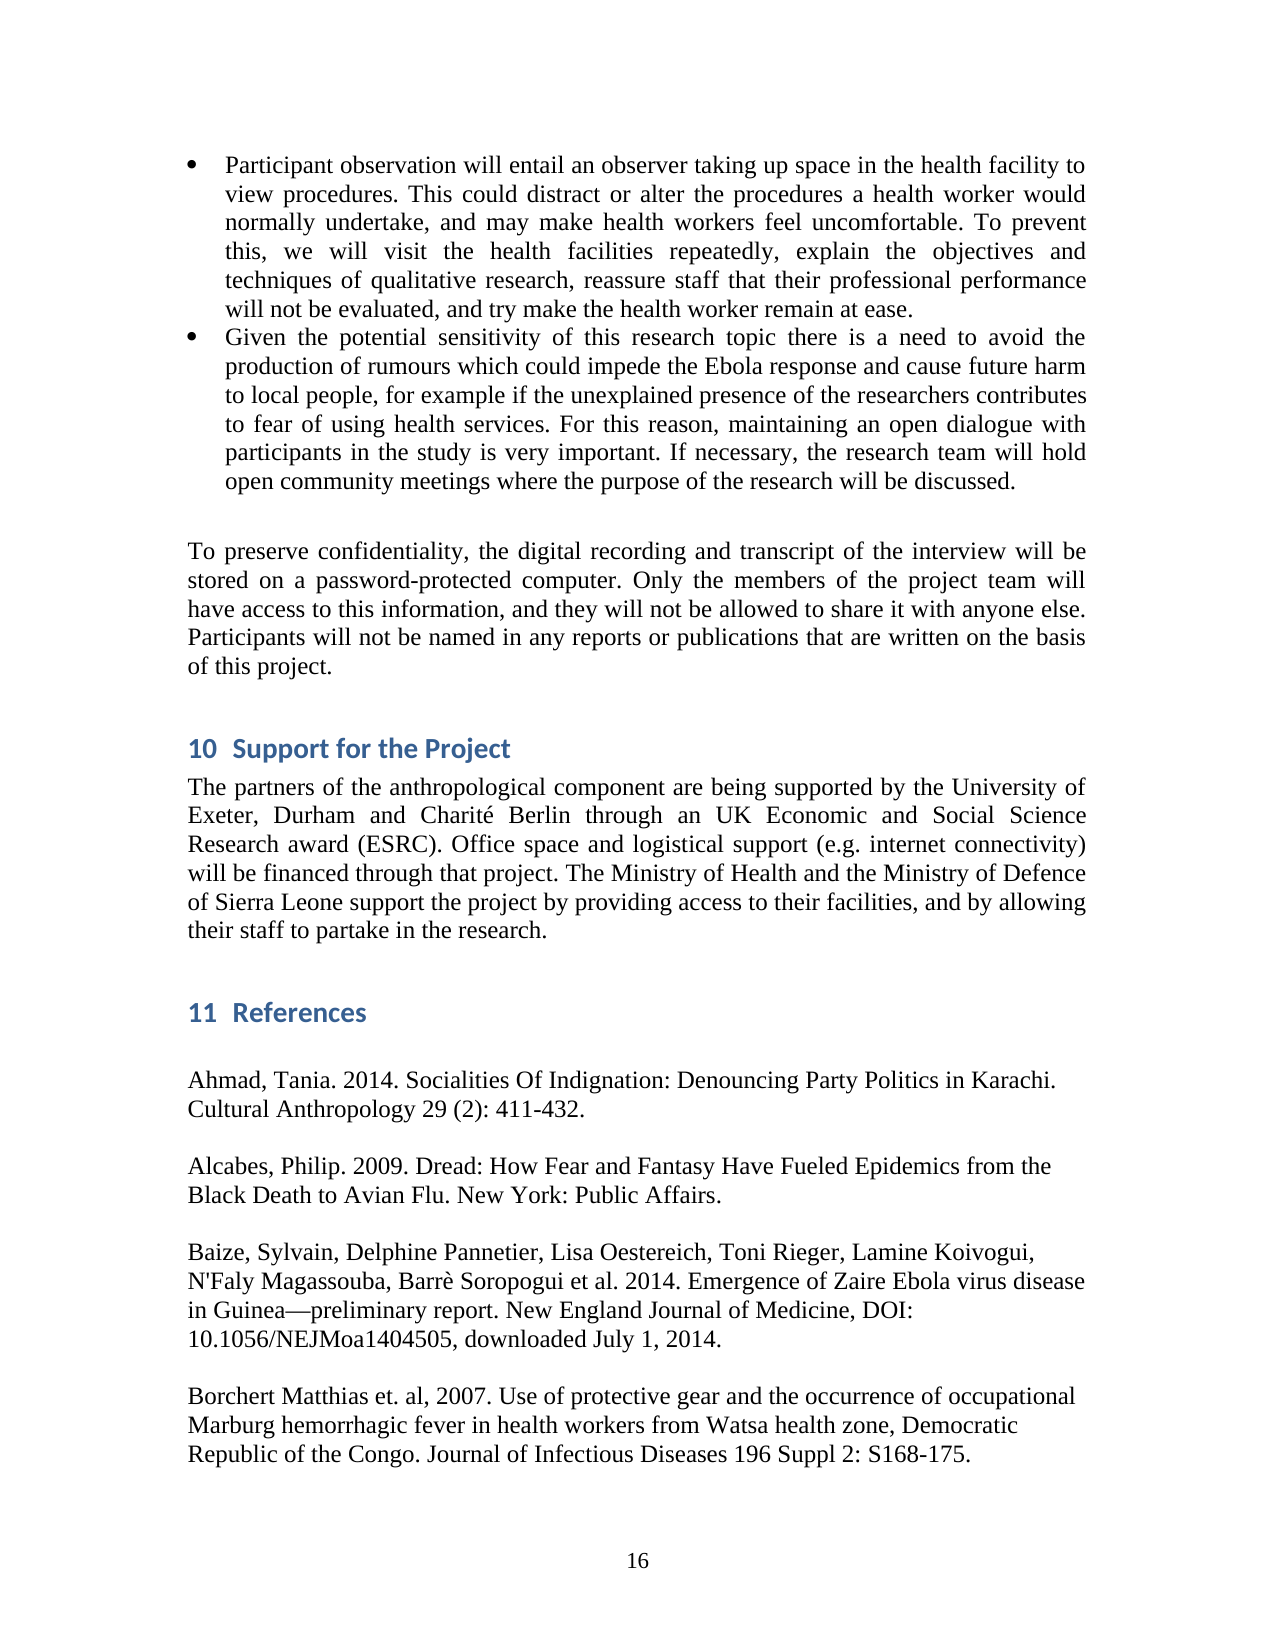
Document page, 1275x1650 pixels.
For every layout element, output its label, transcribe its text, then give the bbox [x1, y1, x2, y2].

text Republic of the Congo. Journal of Infectious Diseases 196 Suppl 2: S168-175. [187, 1439, 1087, 1467]
subtitle References [187, 994, 1087, 1030]
subtitle Support for the Project [187, 730, 1087, 766]
text Ahmad, Tania. 2014. Socialities Of Indignation: Denouncing Party Politics in Karachi. [187, 1065, 1087, 1094]
text Baize, Sylvain, Delphine Pannetier, Lisa Oestereich, Toni Rieger, Lamine Koivogui, N'Faly Magassouba, Barrè Soropogui et al. 2014. Emergence of Zaire Ebola virus disease in Guinea—preliminary report. New England Journal of Medicine, DOI: 10.1056/NEJMoa1404505, downloaded July 1, 2014. [187, 1237, 1087, 1352]
text Alcabes, Philip. 2009. Dread: How Fear and Fantasy Have Fueled Epidemics from the Black Death to Avian Flu. New York: Public Affairs. [187, 1151, 1087, 1209]
list Participant observation will entail an observer taking up space in the health facility to view procedures. This could distract or alter the procedures a health worker would normally undertake, and may make health workers feel uncomfortable. To prevent this, we will visit the health facilities repeatedly, explain the objectives and techniques of qualitative research, reassure staff that their professional performance will not be evaluated, and try make the health worker remain at ease. [187, 150, 1087, 322]
text The partners of the anthropological component are being supported by the University of Exeter, Durham and Charité Berlin through an UK Economic and Social Science Research award (ESRC). Office space and logistical support (e.g. internet connectivity) will be financed through that project. The Ministry of Health and the Ministry of Defence of Sierra Leone support the project by providing access to their facilities, and by allowing their staff to partake in the research. [187, 772, 1087, 944]
text Marburg hemorrhagic fever in health workers from Watsa health zone, Democratic [187, 1410, 1087, 1439]
text To preserve confidentiality, the digital recording and transcript of the interview will be stored on a password-protected computer. Only the members of the project team will have access to this information, and they will not be allowed to share it with anyone else. Participants will not be named in any reports or publications that are written on the basis of this project. [187, 536, 1087, 680]
text Borchert Matthias et. al, 2007. Use of protective gear and the occurrence of occupational [187, 1381, 1087, 1410]
list Given the potential sensitivity of this research topic there is a need to avoid the production of rumours which could impede the Ebola response and cause future harm to local people, for example if the unexplained presence of the researchers contributes to fear of using health services. For this reason, maintaining an open dialogue with participants in the study is very important. If necessary, the research team will hold open community meetings where the purpose of the research will be discussed. [187, 322, 1087, 495]
text Cultural Anthropology 29 (2): 411-432. [187, 1094, 1087, 1122]
